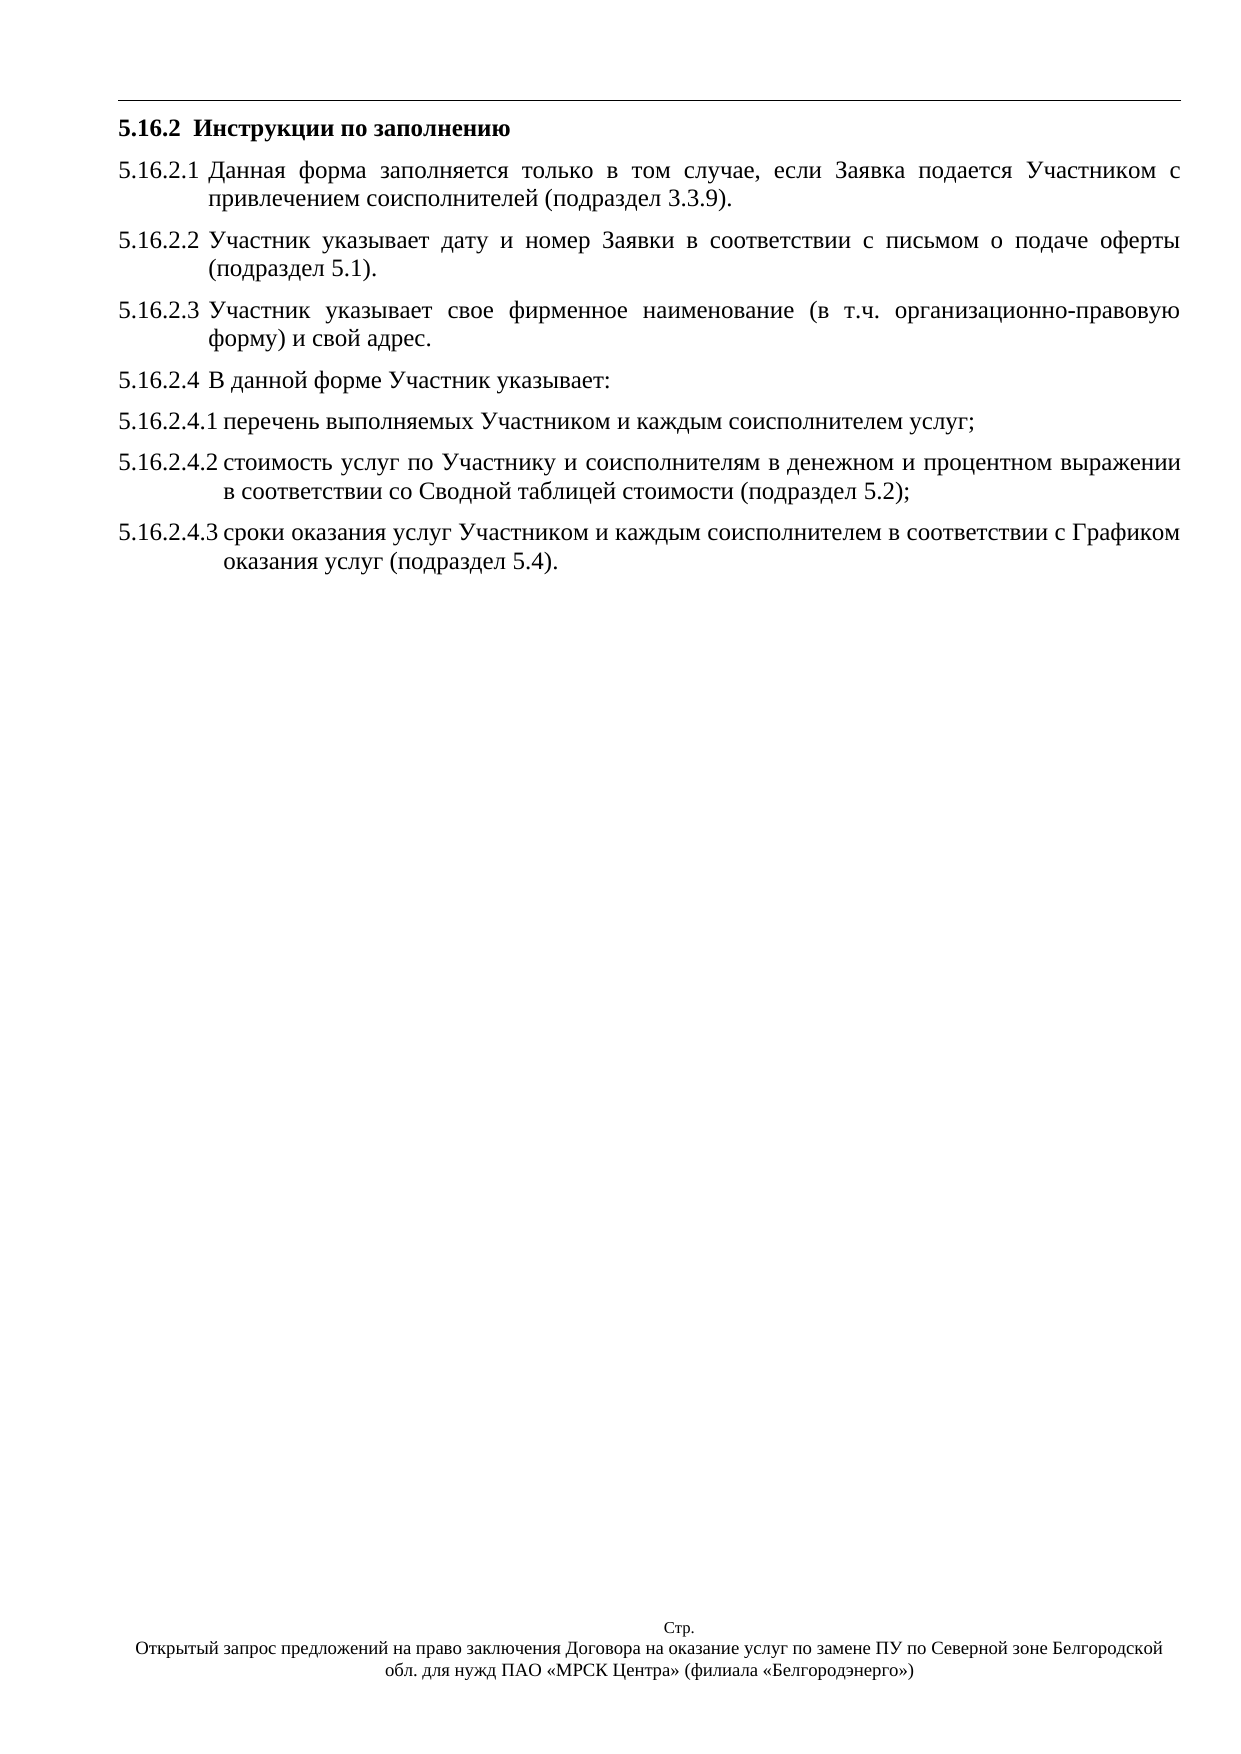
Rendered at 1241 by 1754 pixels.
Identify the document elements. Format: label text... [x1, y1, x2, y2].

list стоимость услуг по Участнику и соисполнителям в денежном и процентном выражении в соответствии со Сводной таблицей стоимости (подраздел 5.2); [118, 447, 1181, 505]
list В данной форме Участник указывает: [118, 365, 1181, 393]
subtitle Инструкции по заполнению [118, 113, 1181, 142]
list Участник указывает свое фирменное наименование (в т.ч. организационно-правовую форму) и свой адрес. [118, 295, 1181, 352]
list сроки оказания услуг Участником и каждым соисполнителем в соответствии с Графиком оказания услуг (подраздел 5.4). [118, 517, 1181, 575]
list Данная форма заполняется только в том случае, если Заявка подается Участником с привлечением соисполнителей (подраздел 3.3.9). [118, 155, 1181, 212]
list Участник указывает дату и номер Заявки в соответствии с письмом о подаче оферты (подраздел 5.1). [118, 225, 1181, 282]
list перечень выполняемых Участником и каждым соисполнителем услуг; [118, 406, 1181, 435]
